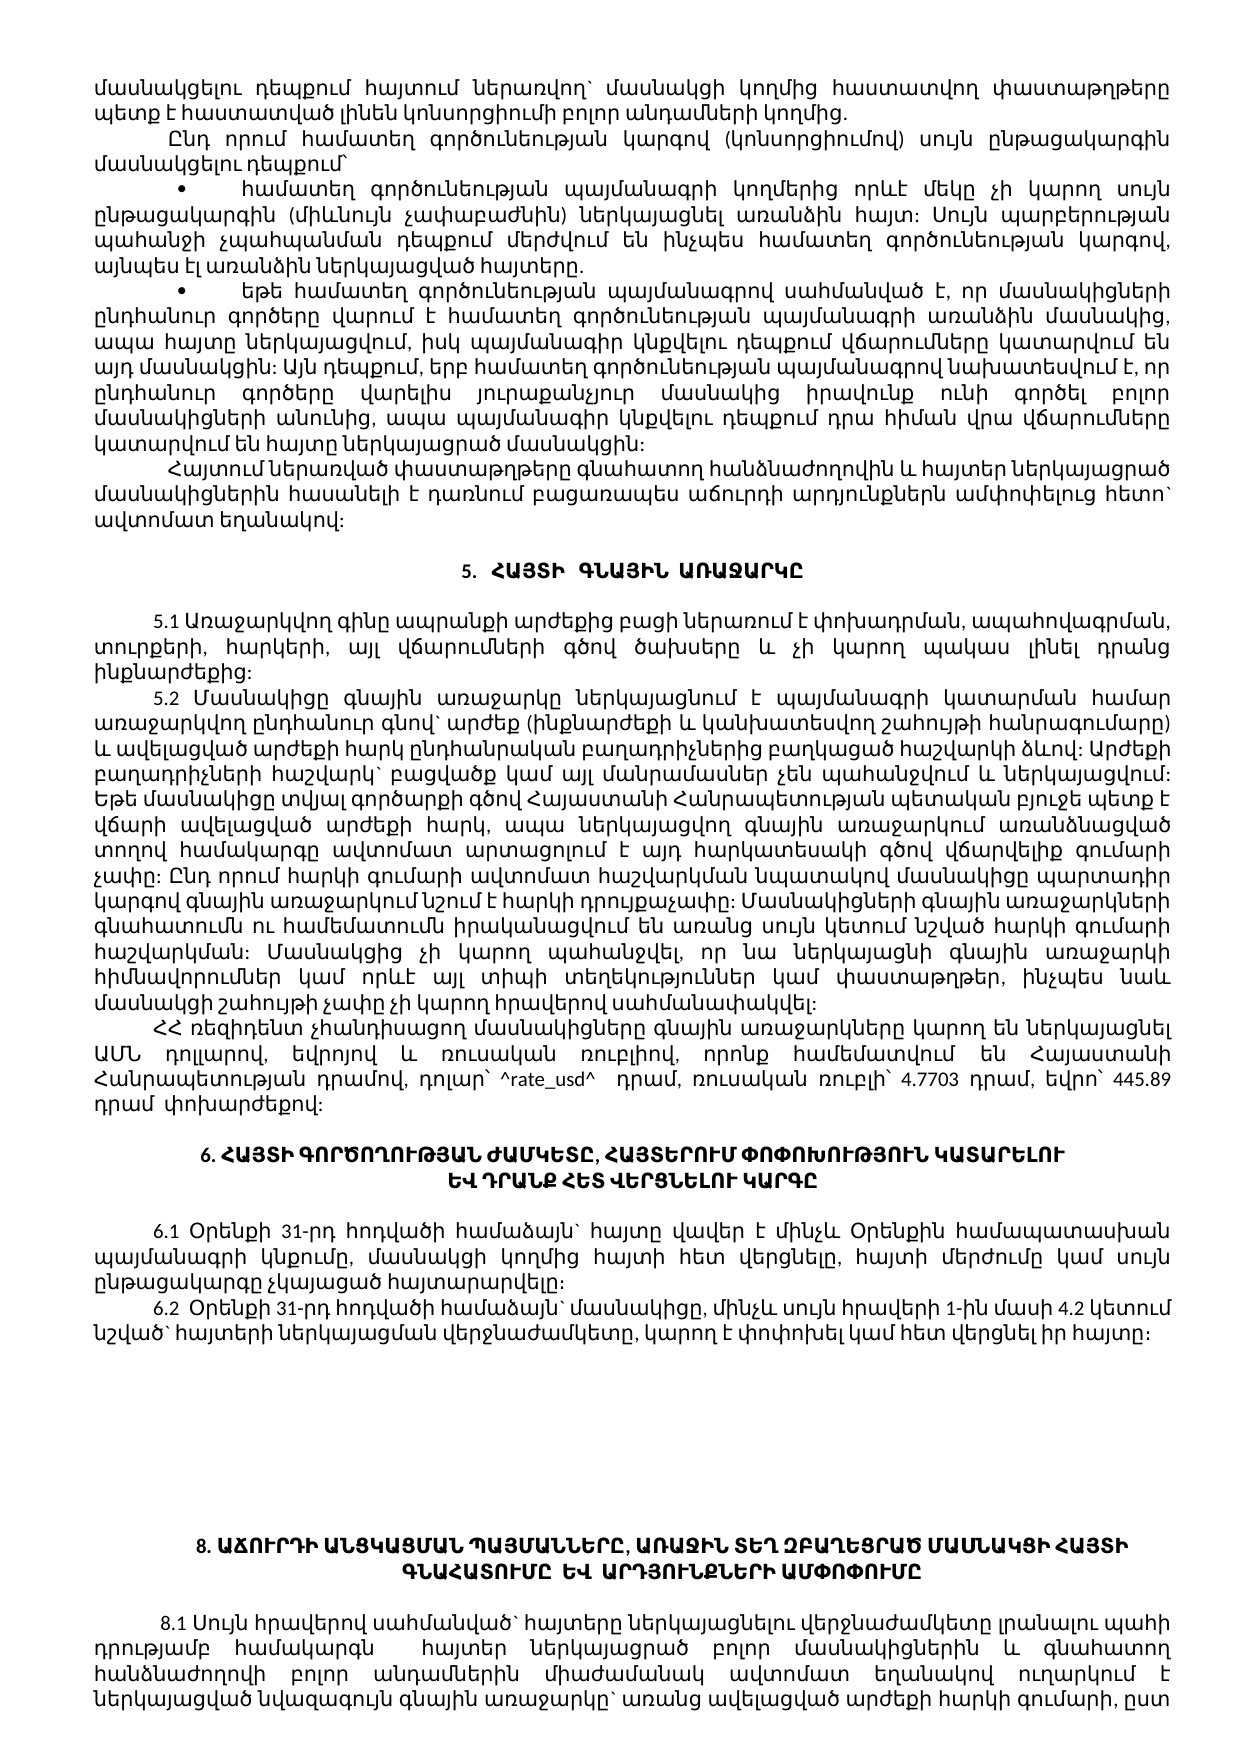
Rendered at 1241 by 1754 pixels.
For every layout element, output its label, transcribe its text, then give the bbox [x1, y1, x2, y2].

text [94, 1610, 1171, 1712]
list համատեղ գործունեության պայմանագրի կողմերից որևէ մեկը չի կարող սույն ընթացակարգին (միևնույն չափաբաժնին) ներկայացնել առանձին հայտ: Սույն պարբերության պահանջի չպահպանման դեպքում մերժվում են ինչպես համատեղ գործունեության կարգով, այնպես էլ առանձին ներկայացված հայտերը. [94, 177, 1171, 278]
text Հայտում ներառված փաստաթղթերը գնահատող հանձնաժողովին և հայտեր ներկայացրած մասնակիցներին հասանելի է դառնում բացառապես աճուրդի արդյունքներն ամփոփելուց հետո` ավտոմատ եղանակով: [94, 456, 1171, 532]
text 5.1 Առաջարկվող գինը ապրանքի արժեքից բացի ներառում է փոխադրման, ապահովագրման, տուրքերի, հարկերի, այլ վճարումների գծով ծախսերը և չի կարող պակաս լինել դրանց ինքնարժեքից: [94, 609, 1171, 685]
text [94, 75, 1171, 126]
text ՀՀ ռեզիդենտ չհանդիսացող մասնակիցները գնային առաջարկները կարող են ներկայացնել ԱՄՆ դոլլարով, եվրոյով և ռուսական ռուբլիով, որոնք համեմատվում են Հայաստանի Հանրապետության դրամով, դոլար՝ ^rate_usd^ դրամ, ռուսական ռուբլի՝ 4.7703 դրամ, եվրո՝ 445.89 դրամ փոխարժեքով: [94, 1015, 1171, 1117]
text 5. ՀԱՅՏԻ ԳՆԱՅԻՆ ԱՌԱՋԱՐԿԸ [94, 558, 1171, 583]
text 8. ԱՃՈՒՐԴԻ ԱՆՑԿԱՑՄԱՆ ՊԱՅՄԱՆՆԵՐԸ, ԱՌԱՋԻՆ ՏԵՂ ԶԲԱՂԵՑՐԱԾ ՄԱՍՆԱԿՑԻ ՀԱՅՏԻ [94, 1534, 1171, 1559]
text 6.2 Օրենքի 31-րդ հոդվածի համաձայն` մասնակիցը, մինչև սույն հրավերի 1-ին մասի 4.2 կետում նշված` հայտերի ներկայացման վերջնաժամկետը, կարող է փոփոխել կամ հետ վերցնել իր հայտը։ [94, 1295, 1171, 1346]
text 5.2 Մասնակիցը գնային առաջարկը ներկայացնում է պայմանագրի կատարման համար առաջարկվող ընդհանուր գնով` արժեք (ինքնարժեքի և կանխատեսվող շահույթի հանրագումարը) և ավելացված արժեքի հարկ ընդհանրական բաղադրիչներից բաղկացած հաշվարկի ձևով: Արժեքի բաղադրիչների հաշվարկ` բացվածք կամ այլ մանրամասներ չեն պահանջվում և ներկայացվում: Եթե մասնակիցը տվյալ գործարքի գծով Հայաստանի Հանրապետության պետական բյուջե պետք է վճարի ավելացված արժեքի հարկ, ապա ներկայացվող գնային առաջարկում առանձնացված տողով համակարգը ավտոմատ արտացոլում է այդ հարկատեսակի գծով վճարվելիք գումարի չափը: Ընդ որում հարկի գումարի ավտոմատ հաշվարկման նպատակով մասնակիցը պարտադիր կարգով գնային առաջարկում նշում է հարկի դրույքաչափը: Մասնակիցների գնային առաջարկների գնահատումն ու համեմատումն իրականացվում են առանց սույն կետում նշված հարկի գումարի հաշվարկման: Մասնակցից չի կարող պահանջվել, որ նա ներկայացնի գնային առաջարկի հիմնավորումներ կամ որևէ այլ տիպի տեղեկություններ կամ փաստաթղթեր, ինչպես նաև մասնակցի շահույթի չափը չի կարող հրավերով սահմանափակվել: [94, 685, 1171, 1015]
text Ընդ որում համատեղ գործունեության կարգով (կոնսորցիումով) սույն ընթացակարգին մասնակցելու դեպքում՝ [94, 126, 1171, 177]
text 6. ՀԱՅՏԻ ԳՈՐԾՈՂՈՒԹՅԱՆ ԺԱՄԿԵՏԸ, ՀԱՅՏԵՐՈՒՄ ՓՈՓՈԽՈՒԹՅՈՒՆ ԿԱՏԱՐԵԼՈՒ [94, 1142, 1171, 1168]
text 6.1 Օրենքի 31-րդ հոդվածի համաձայն` հայտը վավեր է մինչև Օրենքին համապատասխան պայմանագրի կնքումը, մասնակցի կողմից հայտի հետ վերցնելը, հայտի մերժումը կամ սույն ընթացակարգը չկայացած հայտարարվելը։ [94, 1219, 1171, 1295]
text ԳՆԱՀԱՏՈՒՄԸ ԵՎ ԱՐԴՅՈՒՆՔՆԵՐԻ ԱՄՓՈՓՈՒՄԸ [94, 1559, 1171, 1584]
text ԵՎ ԴՐԱՆՔ ՀԵՏ ՎԵՐՑՆԵԼՈՒ ԿԱՐԳԸ [94, 1168, 1171, 1193]
list եթե համատեղ գործունեության պայմանագրով սահմանված է, որ մասնակիցների ընդհանուր գործերը վարում է համատեղ գործունեության պայմանագրի առանձին մասնակից, ապա հայտը ներկայացվում, իսկ պայմանագիր կնքվելու դեպքում վճարումները կատարվում են այդ մասնակցին: Այն դեպքում, երբ համատեղ գործունեության պայմանագրով նախատեսվում է, որ ընդհանուր գործերը վարելիս յուրաքանչյուր մասնակից իրավունք ունի գործել բոլոր մասնակիցների անունից, ապա պայմանագիր կնքվելու դեպքում դրա հիման վրա վճարումները կատարվում են հայտը ներկայացրած մասնակցին: [94, 278, 1171, 456]
